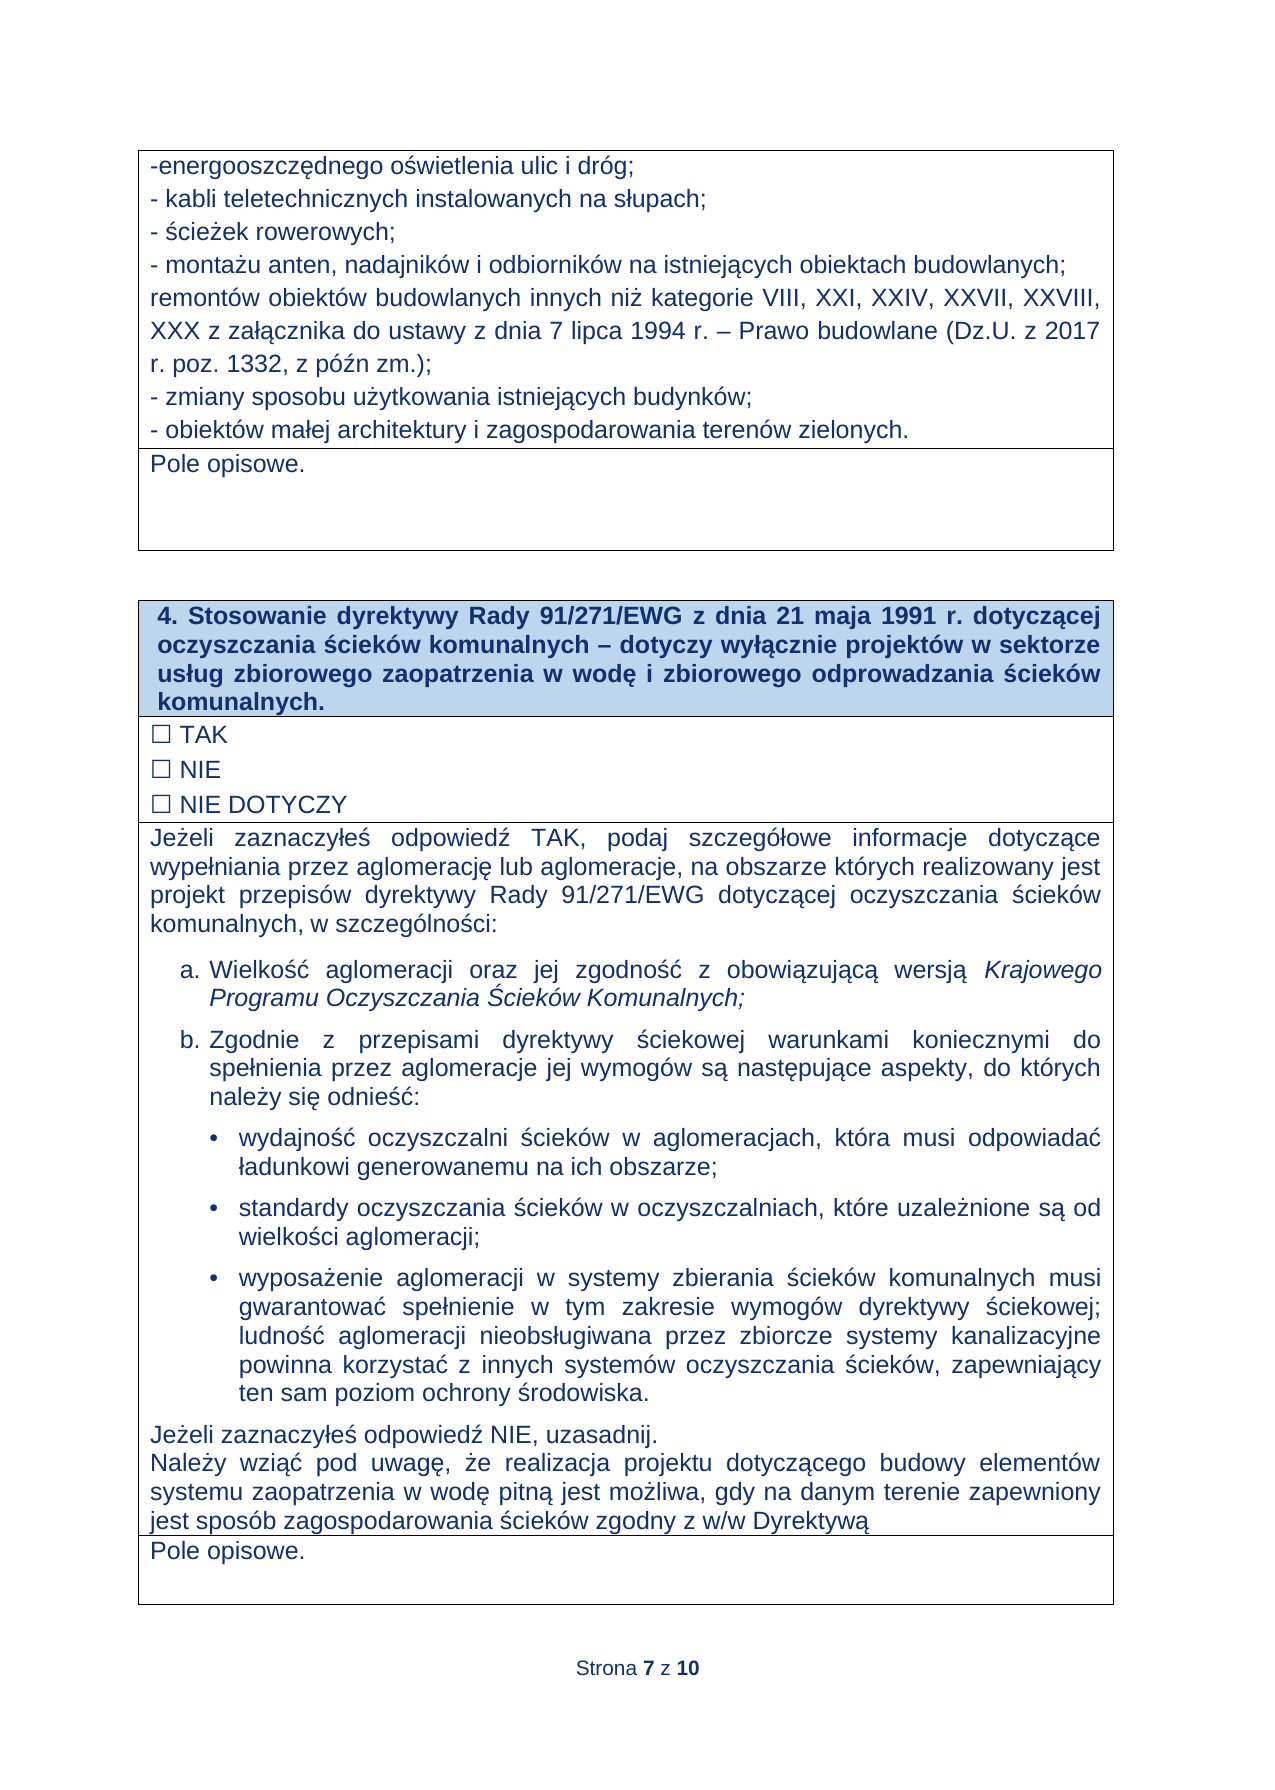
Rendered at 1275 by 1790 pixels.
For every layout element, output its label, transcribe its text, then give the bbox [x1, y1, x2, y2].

table_cell Pole opisowe. [139, 449, 1113, 550]
table_cell ☐ TAK ☐ NIE ☐ NIE DOTYCZY [139, 717, 1113, 822]
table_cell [139, 151, 1113, 448]
table_cell Pole opisowe. [139, 1536, 1113, 1604]
table_cell Jeżeli zaznaczyłeś odpowiedź TAK, podaj szczegółowe informacje dotyczące wypełniania przez aglomerację lub aglomeracje, na obszarze których realizowany jest projekt przepisów dyrektywy Rady 91/271/EWG dotyczącej oczyszczania ścieków komunalnych, w szczególności: Wielkość aglomeracji oraz jej zgodność z obowiązującą wersją Krajowego Programu Oczyszczania Ścieków Komunalnych; Zgodnie z przepisami dyrektywy ściekowej warunkami koniecznymi do spełnienia przez aglomeracje jej wymogów są następujące aspekty, do których należy się odnieść: wydajność oczyszczalni ścieków w aglomeracjach, która musi odpowiadać ładunkowi generowanemu na ich obszarze; standardy oczyszczania ścieków w oczyszczalniach, które uzależnione są od wielkości aglomeracji; wyposażenie aglomeracji w systemy zbierania ścieków komunalnych musi gwarantować spełnienie w tym zakresie wymogów dyrektywy ściekowej; ludność aglomeracji nieobsługiwana przez zbiorcze systemy kanalizacyjne powinna korzystać z innych systemów oczyszczania ścieków, zapewniający ten sam poziom ochrony środowiska. Jeżeli zaznaczyłeś odpowiedź NIE, uzasadnij. Należy wziąć pod uwagę, że realizacja projektu dotyczącego budowy elementów systemu zaopatrzenia w wodę pitną jest możliwa, gdy na danym terenie zapewniony jest sposób zagospodarowania ścieków zgodny z w/w Dyrektywą [139, 823, 1113, 1535]
table_header 4. Stosowanie dyrektywy Rady 91/271/EWG z dnia 21 maja 1991 r. dotyczącej oczyszczania ścieków komunalnych – dotyczy wyłącznie projektów w sektorze usług zbiorowego zaopatrzenia w wodę i zbiorowego odprowadzania ścieków komunalnych. [139, 601, 1113, 716]
